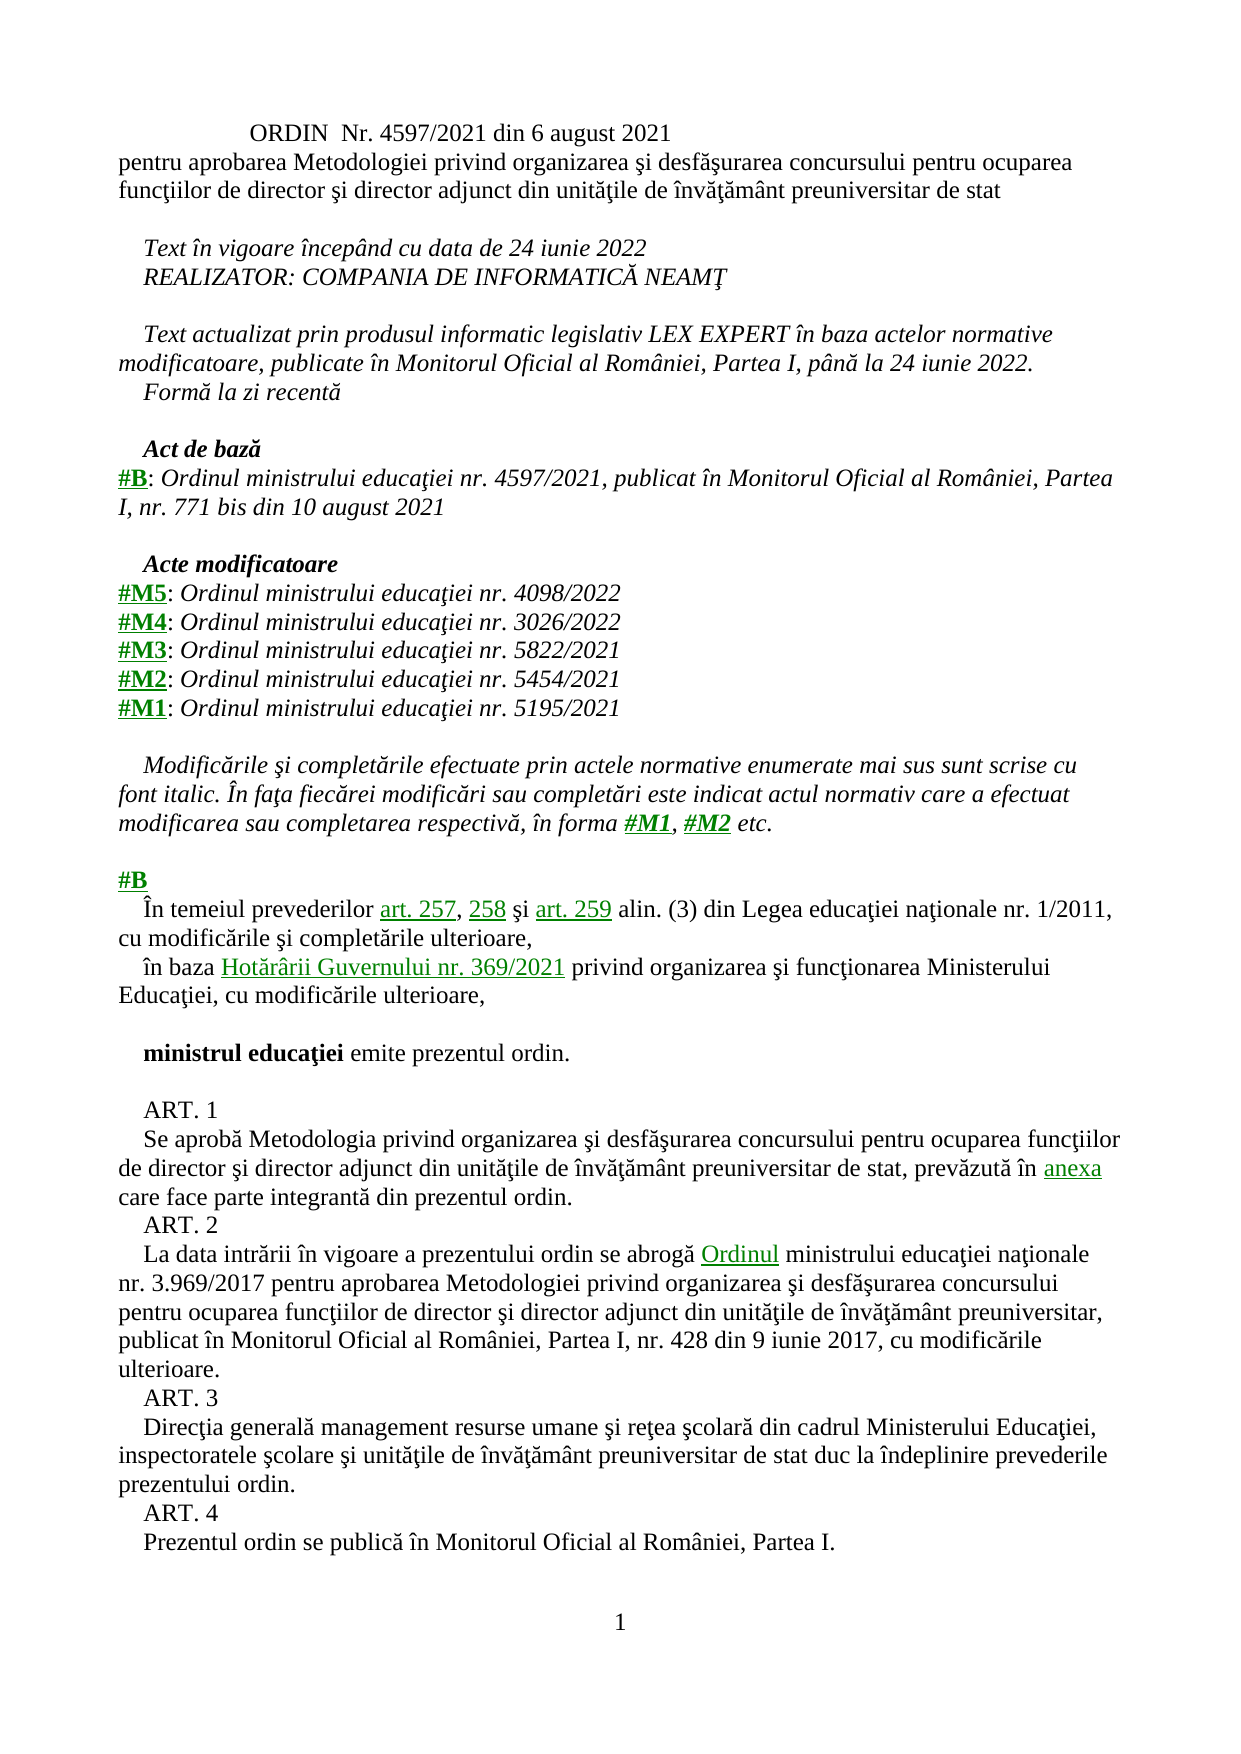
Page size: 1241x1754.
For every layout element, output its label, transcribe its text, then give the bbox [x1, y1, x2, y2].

text #M4: Ordinul ministrului educaţiei nr. 3026/2022 [118, 607, 1122, 636]
text Modificările şi completările efectuate prin actele normative enumerate mai sus sunt scrise cu font italic. În faţa fiecărei modificări sau completări este indicat actul normativ care a efectuat modificarea sau completarea respectivă, în forma #M1, #M2 etc. [118, 751, 1122, 837]
text Text în vigoare începând cu data de 24 iunie 2022 [118, 233, 1122, 262]
text La data intrării în vigoare a prezentului ordin se abrogă Ordinul ministrului educaţiei naţionale nr. 3.969/2017 pentru aprobarea Metodologiei privind organizarea şi desfăşurarea concursului pentru ocuparea funcţiilor de director şi director adjunct din unităţile de învăţământ preuniversitar, publicat în Monitorul Oficial al României, Partea I, nr. 428 din 9 iunie 2017, cu modificările ulterioare. [118, 1239, 1122, 1383]
text #M5: Ordinul ministrului educaţiei nr. 4098/2022 [118, 578, 1122, 607]
text ART. 4 [118, 1498, 1122, 1527]
text Prezentul ordin se publică în Monitorul Oficial al României, Partea I. [118, 1527, 1122, 1556]
text #M1: Ordinul ministrului educaţiei nr. 5195/2021 [118, 693, 1122, 722]
text #B: Ordinul ministrului educaţiei nr. 4597/2021, publicat în Monitorul Oficial al României, Partea I, nr. 771 bis din 10 august 2021 [118, 463, 1122, 521]
text ART. 3 [118, 1383, 1122, 1412]
text Act de bază [118, 434, 1122, 463]
text Se aprobă Metodologia privind organizarea şi desfăşurarea concursului pentru ocuparea funcţiilor de director şi director adjunct din unităţile de învăţământ preuniversitar de stat, prevăzută în anexa care face parte integrantă din prezentul ordin. [118, 1124, 1122, 1211]
text pentru aprobarea Metodologiei privind organizarea şi desfăşurarea concursului pentru ocuparea funcţiilor de director şi director adjunct din unităţile de învăţământ preuniversitar de stat [118, 147, 1122, 204]
text #B [118, 866, 1122, 894]
text ministrul educaţiei emite prezentul ordin. [118, 1038, 1122, 1067]
text Direcţia generală management resurse umane şi reţea şcolară din cadrul Ministerului Educaţiei, inspectoratele şcolare şi unităţile de învăţământ preuniversitar de stat duc la îndeplinire prevederile prezentului ordin. [118, 1412, 1122, 1498]
text #M2: Ordinul ministrului educaţiei nr. 5454/2021 [118, 664, 1122, 693]
text Acte modificatoare [118, 549, 1122, 578]
text în baza Hotărârii Guvernului nr. 369/2021 privind organizarea şi funcţionarea Ministerului Educaţiei, cu modificările ulterioare, [118, 952, 1122, 1009]
text Formă la zi recentă [118, 377, 1122, 406]
text ART. 1 [118, 1096, 1122, 1124]
text În temeiul prevederilor art. 257, 258 şi art. 259 alin. (3) din Legea educaţiei naţionale nr. 1/2011, cu modificările şi completările ulterioare, [118, 894, 1122, 952]
text Text actualizat prin produsul informatic legislativ LEX EXPERT în baza actelor normative modificatoare, publicate în Monitorul Oficial al României, Partea I, până la 24 iunie 2022. [118, 319, 1122, 377]
text REALIZATOR: COMPANIA DE INFORMATICĂ NEAMŢ [118, 262, 1122, 291]
text ORDIN Nr. 4597/2021 din 6 august 2021 [118, 118, 1122, 147]
text #M3: Ordinul ministrului educaţiei nr. 5822/2021 [118, 636, 1122, 664]
text ART. 2 [118, 1211, 1122, 1239]
